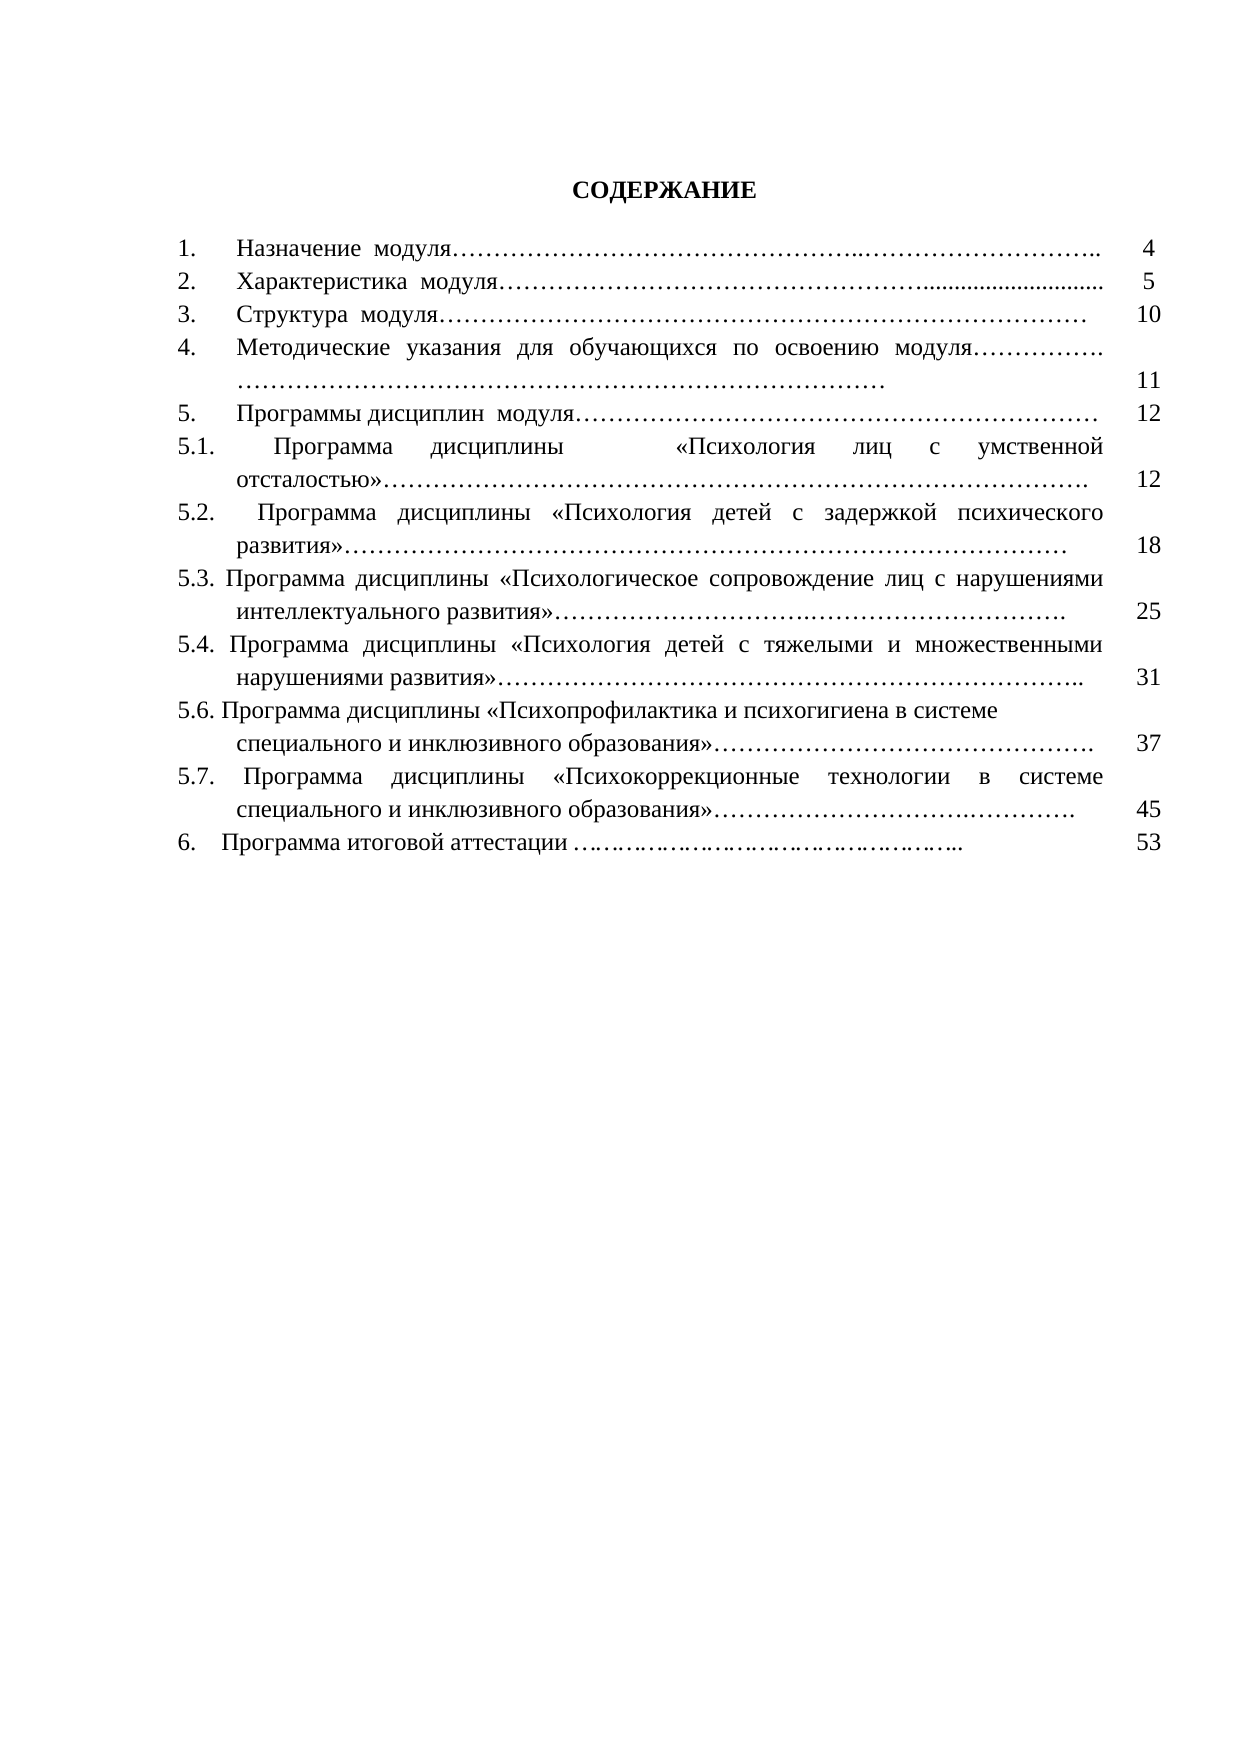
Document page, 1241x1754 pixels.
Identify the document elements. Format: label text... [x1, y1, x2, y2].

table_header Назначение модуля…………………………………………..……………………….. Характеристика модуля……………………………………………............................. Структура модуля…………………………………………………………………… Методические указания для обучающихся по освоению модуля…………….…………………………………………………………………… Программы дисциплин модуля……………………………………………………… Программа дисциплины «Психология лиц с умственной отсталостью»…………………………………………………………………………. Программа дисциплины «Психология детей с задержкой психического развития»…………………………………………………………………………… 5.3. Программа дисциплины «Психологическое сопровождение лиц с нарушениями интеллектуального развития»………………………….…………………………. 5.4. Программа дисциплины «Психология детей с тяжелыми и множественными нарушениями развития»…………………………………………………………….. 5.6. Программа дисциплины «Психопрофилактика и психогигиена в системе специального и инклюзивного образования»………………………………………. 5.7. Программа дисциплины «Психокоррекционные технологии в системе специального и инклюзивного образования»………………………….…………. 6. Программа итоговой аттестации …………………………………………….. [166, 233, 1116, 889]
text Содержание [177, 176, 1152, 204]
table_header 4 5 10 11 12 12 18 25 31 37 45 53 [1116, 233, 1181, 889]
